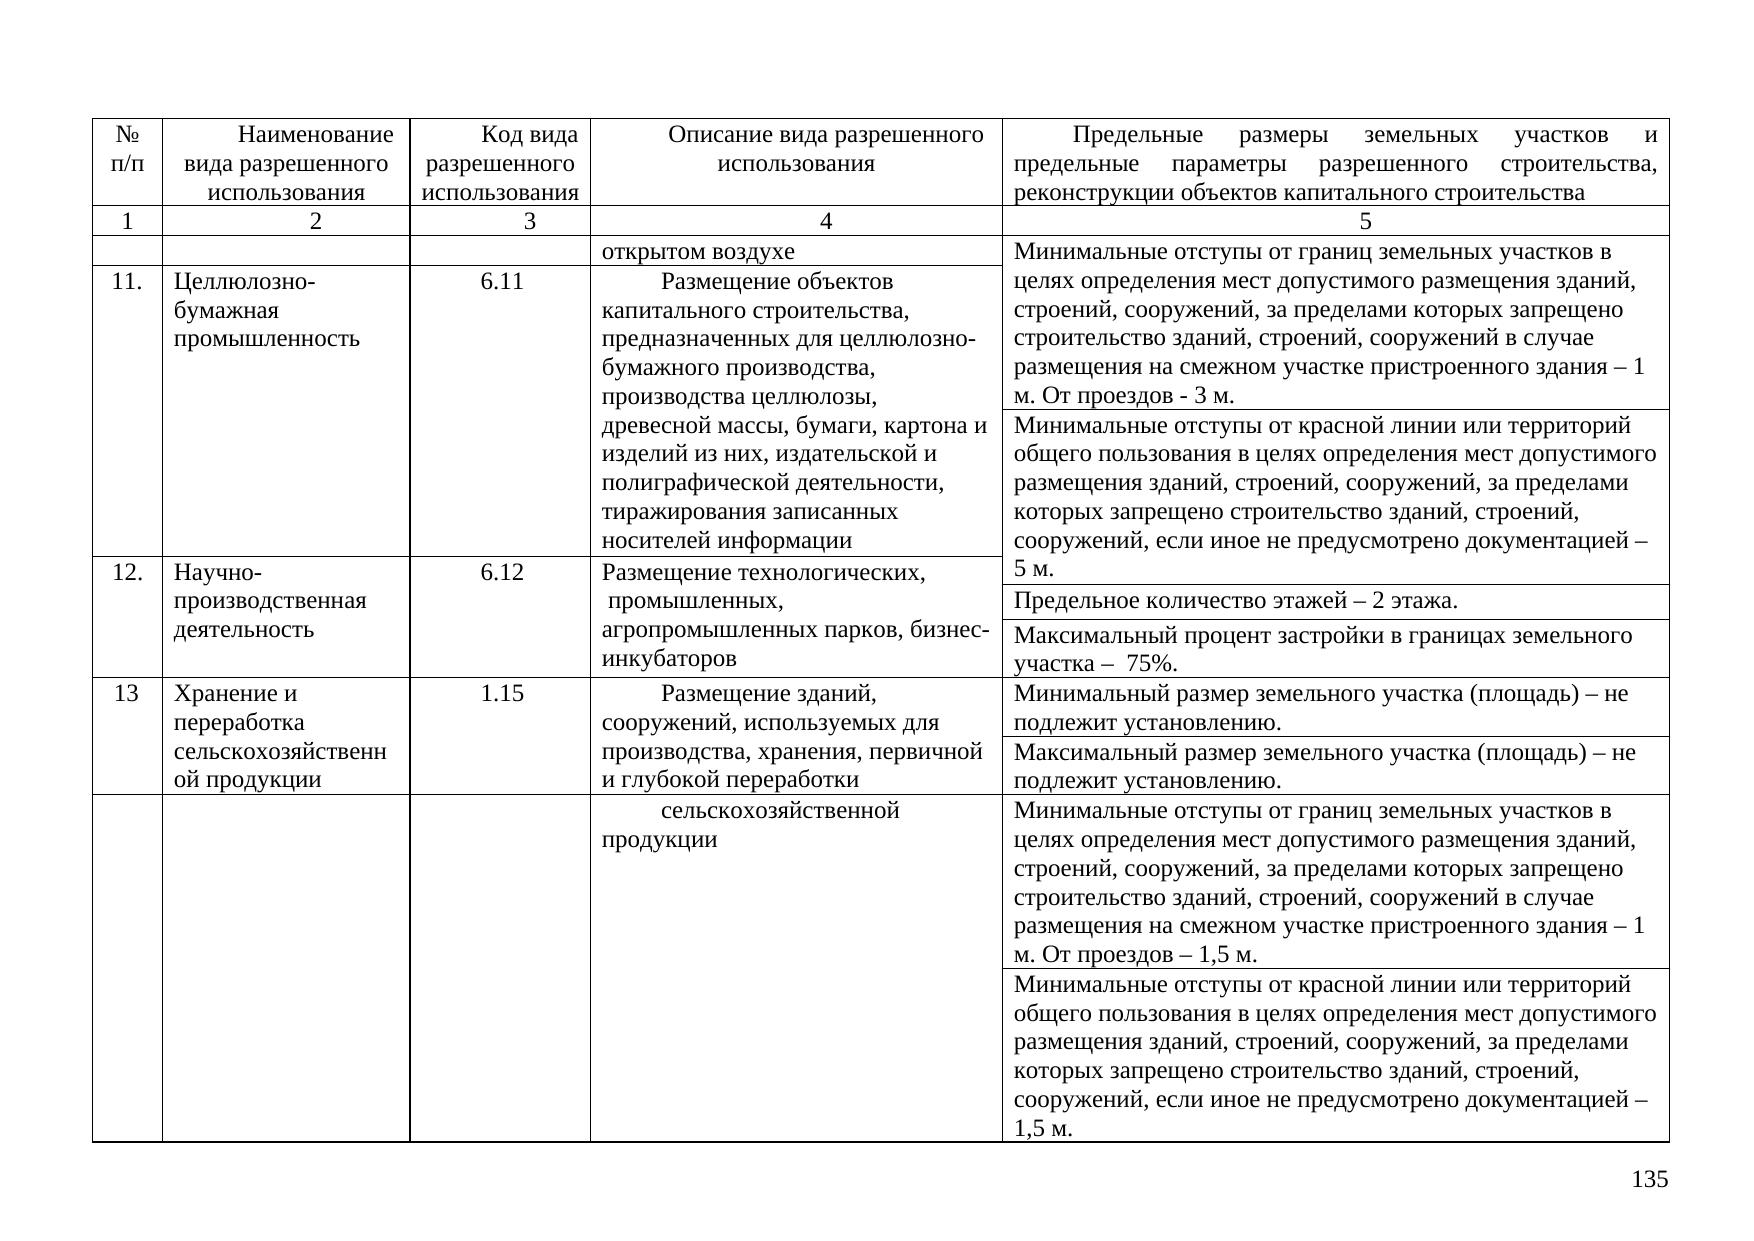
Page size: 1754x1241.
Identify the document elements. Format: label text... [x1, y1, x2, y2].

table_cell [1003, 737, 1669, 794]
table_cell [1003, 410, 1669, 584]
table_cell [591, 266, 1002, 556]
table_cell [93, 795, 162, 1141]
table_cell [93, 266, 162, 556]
table_cell 5 [1003, 206, 1669, 235]
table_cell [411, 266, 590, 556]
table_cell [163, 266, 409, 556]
table_header Предельные размеры земельных участков и предельные параметры разрешенного строительства, реконструкции объектов капитального строительства [1003, 119, 1669, 205]
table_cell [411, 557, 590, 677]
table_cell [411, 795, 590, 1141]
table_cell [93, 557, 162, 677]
table_header № п/п [93, 119, 162, 205]
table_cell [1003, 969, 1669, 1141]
table_cell 4 [591, 206, 1002, 235]
table_cell 2 [163, 206, 409, 235]
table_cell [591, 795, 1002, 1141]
table_header Наименование вида разрешенного использования [163, 119, 409, 205]
table_cell 1 [93, 206, 162, 235]
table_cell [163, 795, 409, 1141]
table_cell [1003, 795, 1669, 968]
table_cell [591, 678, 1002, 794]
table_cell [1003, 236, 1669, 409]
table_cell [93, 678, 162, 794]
table_header Описание вида разрешенного использования [591, 119, 1002, 205]
table_header Код вида разрешенного использования [411, 119, 590, 205]
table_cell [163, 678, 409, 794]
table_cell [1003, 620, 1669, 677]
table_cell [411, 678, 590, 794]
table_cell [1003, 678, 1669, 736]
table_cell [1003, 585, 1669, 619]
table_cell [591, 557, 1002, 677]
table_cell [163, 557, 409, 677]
table_cell 3 [411, 206, 590, 235]
